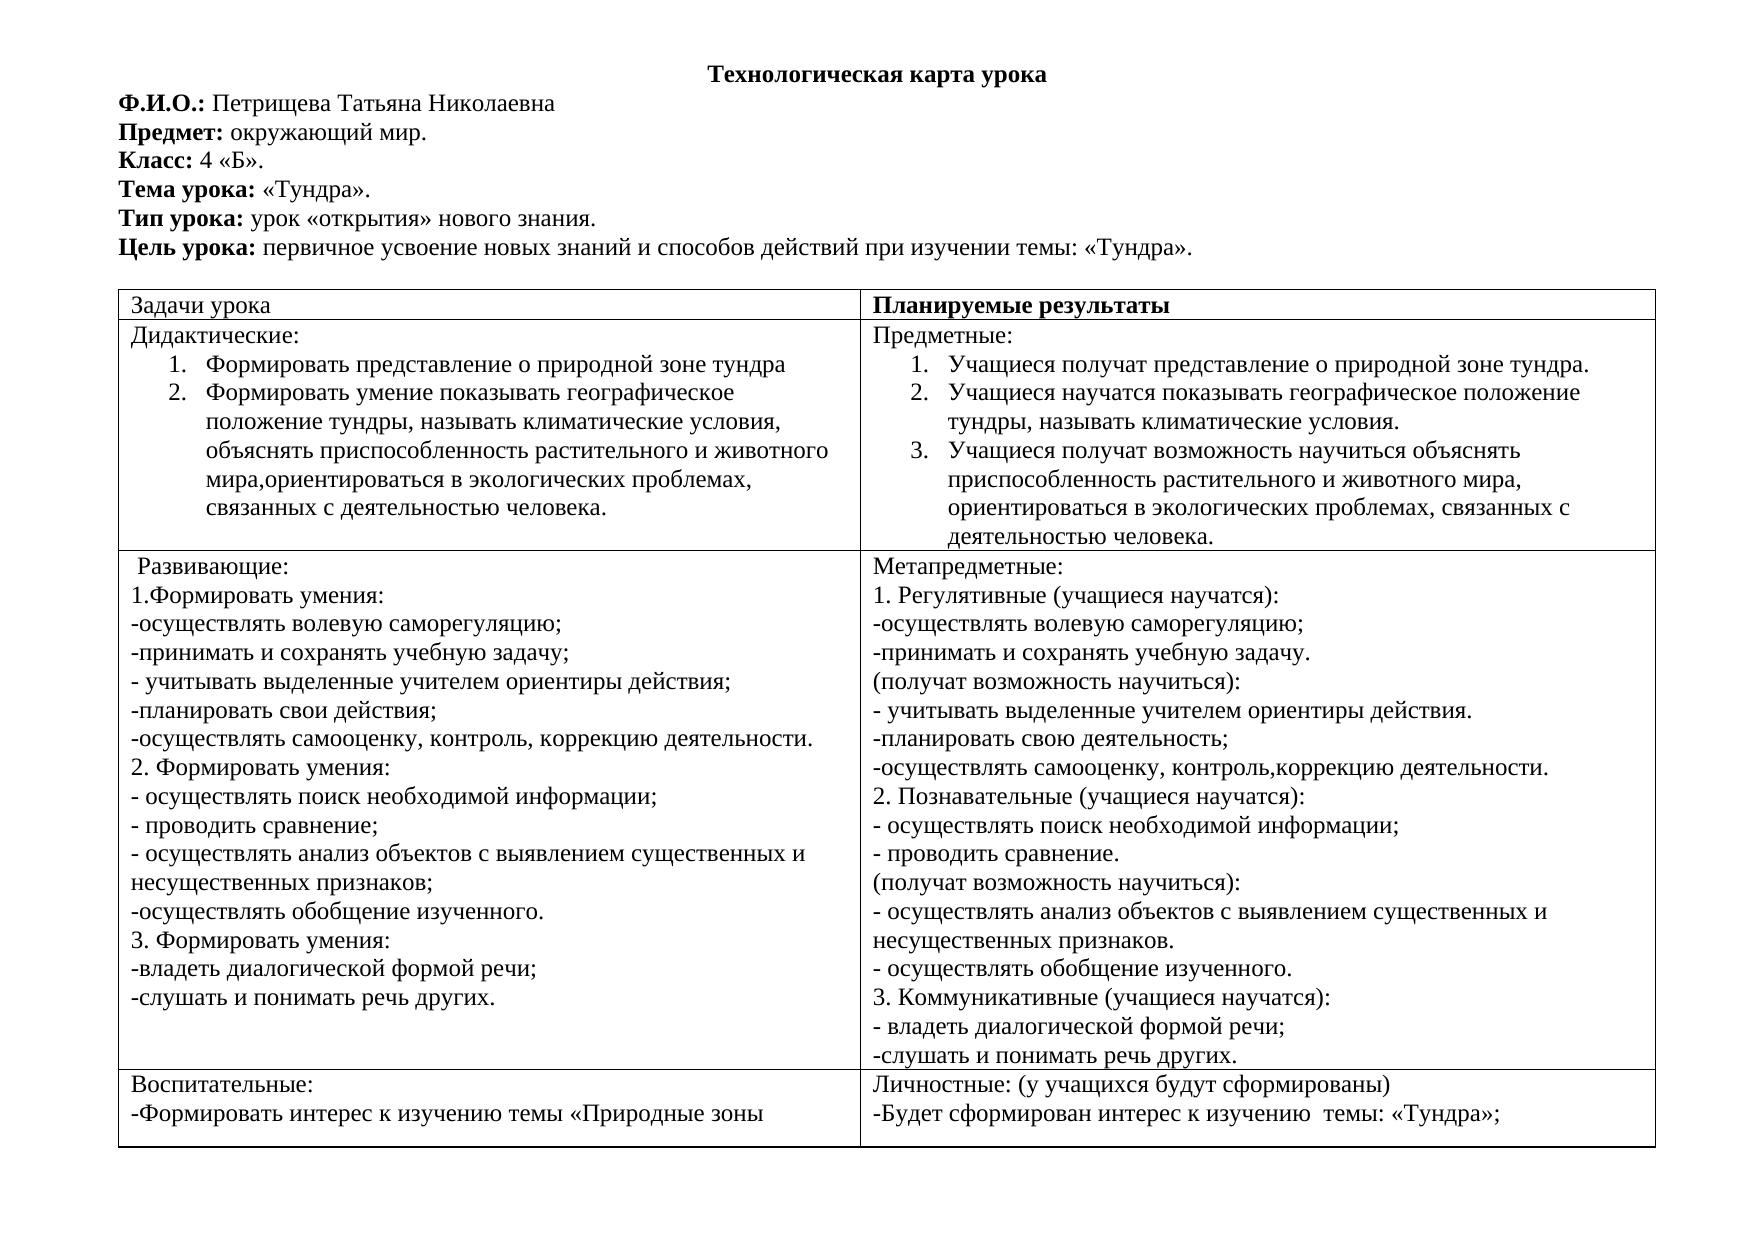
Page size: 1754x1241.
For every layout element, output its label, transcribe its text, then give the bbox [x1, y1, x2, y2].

table_cell Метапредметные: 1. Регулятивные (учащиеся научатся): -осуществлять волевую саморегуляцию; -принимать и сохранять учебную задачу. (получат возможность научиться): - учитывать выделенные учителем ориентиры действия. -планировать свою деятельность; -осуществлять самооценку, контроль,коррекцию деятельности. 2. Познавательные (учащиеся научатся): - осуществлять поиск необходимой информации; - проводить сравнение. (получат возможность научиться): - осуществлять анализ объектов с выявлением существенных и несущественных признаков. - осуществлять обобщение изученного. 3. Коммуникативные (учащиеся научатся): - владеть диалогической формой речи; -слушать и понимать речь других. [861, 551, 1655, 1068]
text Класс: 4 «Б». [118, 145, 1636, 174]
text Ф.И.О.: Петрищева Татьяна Николаевна [118, 88, 1636, 117]
table_cell Дидактические: Формировать представление о природной зоне тундра Формировать умение показывать географическое положение тундры, называть климатические условия, объяснять приспособленность растительного и животного мира,ориентироваться в экологических проблемах, связанных с деятельностью человека. [119, 320, 860, 550]
table_header Задачи урока [119, 290, 860, 319]
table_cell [119, 1070, 860, 1146]
text Цель урока: первичное усвоение новых знаний и способов действий при изучении темы: «Тундра». [118, 232, 1636, 260]
table_header Планируемые результаты [861, 290, 1655, 319]
table_cell Предметные: Учащиеся получат представление о природной зоне тундра. Учащиеся научатся показывать географическое положение тундры, называть климатические условия. Учащиеся получат возможность научиться объяснять приспособленность растительного и животного мира, ориентироваться в экологических проблемах, связанных с деятельностью человека. [861, 320, 1655, 550]
text Тема урока: «Тундра». [118, 174, 1636, 203]
text Предмет: окружающий мир. [118, 117, 1636, 145]
table_cell Развивающие: 1.Формировать умения: -осуществлять волевую саморегуляцию; -принимать и сохранять учебную задачу; - учитывать выделенные учителем ориентиры действия; -планировать свои действия; -осуществлять самооценку, контроль, коррекцию деятельности. 2. Формировать умения: - осуществлять поиск необходимой информации; - проводить сравнение; - осуществлять анализ объектов с выявлением существенных и несущественных признаков; -осуществлять обобщение изученного. 3. Формировать умения: -владеть диалогической формой речи; -слушать и понимать речь других. [119, 551, 860, 1068]
text Тип урока: урок «открытия» нового знания. [118, 203, 1636, 232]
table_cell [861, 1070, 1655, 1146]
text Технологическая карта урока [118, 59, 1636, 88]
